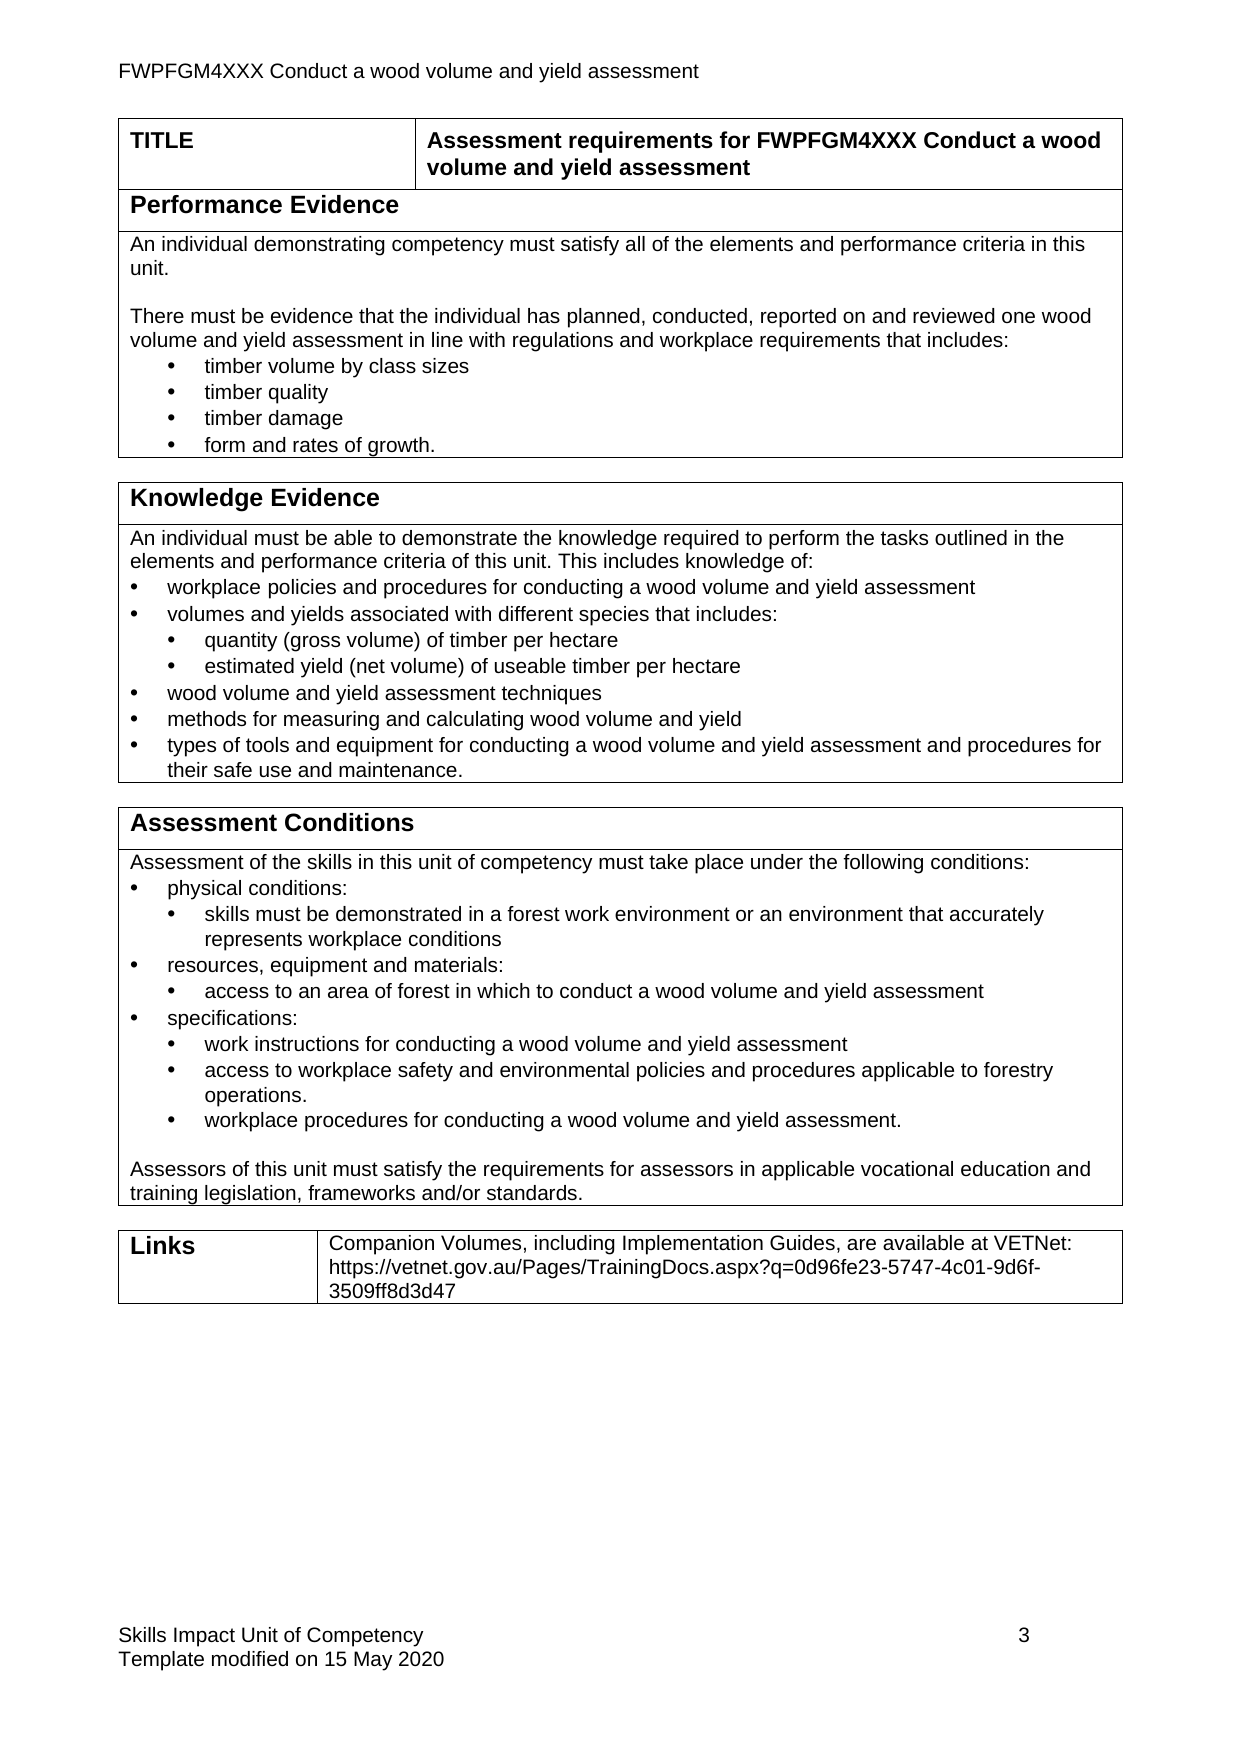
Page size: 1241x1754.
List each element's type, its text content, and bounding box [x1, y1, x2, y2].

table_header Companion Volumes, including Implementation Guides, are available at VETNet: https://vetnet.gov.au/Pages/TrainingDocs.aspx?q=0d96fe23-5747-4c01-9d6f-3509ff8d3d47 [318, 1231, 1122, 1303]
table_header Knowledge Evidence [119, 483, 1122, 524]
table_cell Performance Evidence [119, 190, 1122, 231]
table_header Assessment Conditions [119, 808, 1122, 849]
table_cell An individual demonstrating competency must satisfy all of the elements and performance criteria in this unit. There must be evidence that the individual has planned, conducted, reported on and reviewed one wood volume and yield assessment in line with regulations and workplace requirements that includes: timber volume by class sizes timber quality timber damage form and rates of growth. [119, 232, 1122, 457]
table_header Links [119, 1231, 317, 1303]
table_header Assessment requirements for FWPFGM4XXX Conduct a wood volume and yield assessment [416, 119, 1122, 188]
table_cell An individual must be able to demonstrate the knowledge required to perform the tasks outlined in the elements and performance criteria of this unit. This includes knowledge of: workplace policies and procedures for conducting a wood volume and yield assessment volumes and yields associated with different species that includes: quantity (gross volume) of timber per hectare estimated yield (net volume) of useable timber per hectare wood volume and yield assessment techniques methods for measuring and calculating wood volume and yield types of tools and equipment for conducting a wood volume and yield assessment and procedures for their safe use and maintenance. [119, 525, 1122, 782]
table_cell Assessment of the skills in this unit of competency must take place under the following conditions: physical conditions: skills must be demonstrated in a forest work environment or an environment that accurately represents workplace conditions resources, equipment and materials: access to an area of forest in which to conduct a wood volume and yield assessment specifications: work instructions for conducting a wood volume and yield assessment access to workplace safety and environmental policies and procedures applicable to forestry operations. workplace procedures for conducting a wood volume and yield assessment. Assessors of this unit must satisfy the requirements for assessors in applicable vocational education and training legislation, frameworks and/or standards. [119, 850, 1122, 1205]
table_header TITLE [119, 119, 415, 188]
